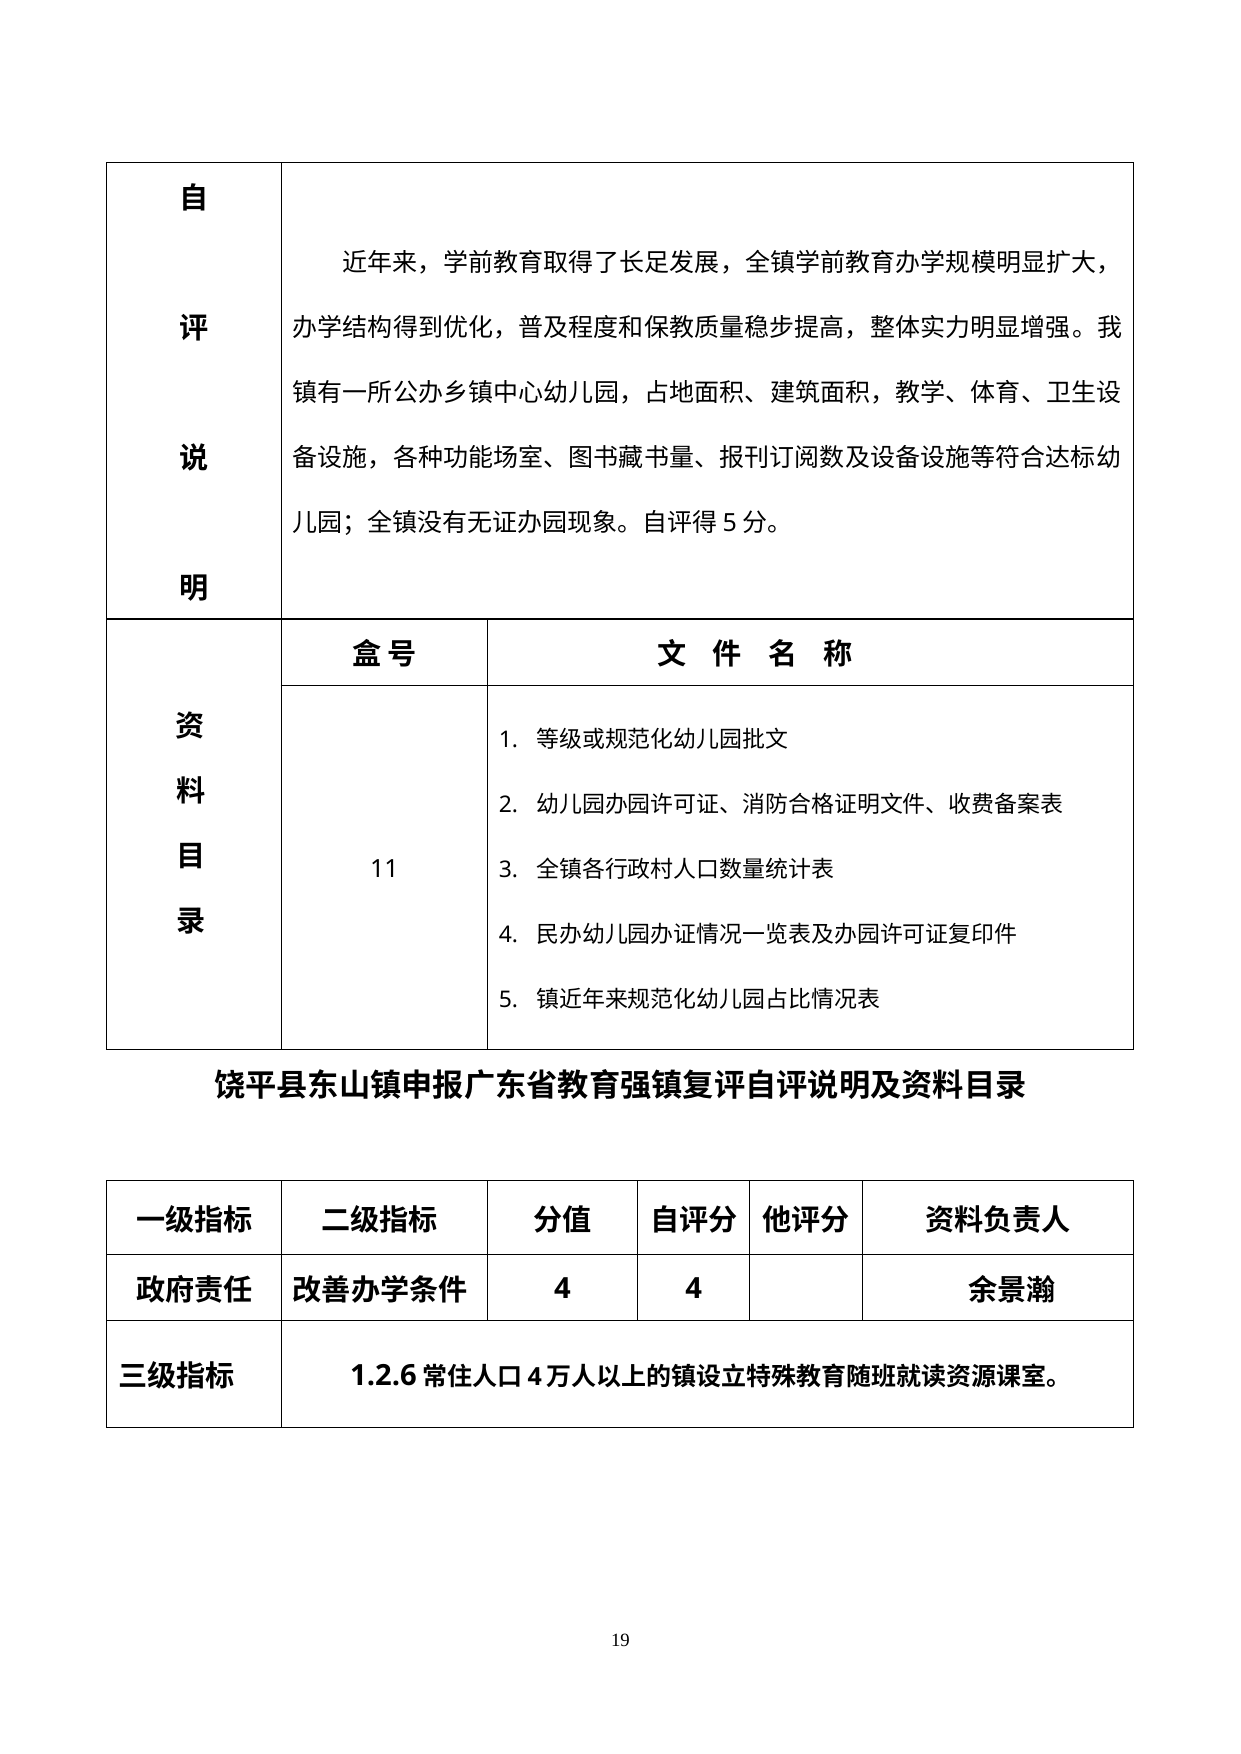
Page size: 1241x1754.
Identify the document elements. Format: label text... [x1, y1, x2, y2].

table_header 二级指标 [282, 1181, 487, 1254]
table_header 分值 [488, 1181, 637, 1254]
table_header 自评分 [638, 1181, 749, 1254]
table_cell 政府责任 [107, 1255, 281, 1320]
table_cell 三级指标 [107, 1321, 281, 1427]
table_cell 资 料 目 录 [107, 620, 281, 1049]
table_cell 4 [638, 1255, 749, 1320]
table_header 一级指标 [107, 1181, 281, 1254]
table_cell 自 评 说 明 [107, 163, 281, 618]
table_cell [750, 1255, 862, 1320]
table_cell 11 [282, 686, 487, 1049]
table_header 他评分 [750, 1181, 862, 1254]
table_cell 4 [488, 1255, 637, 1320]
table_cell 改善办学条件 [282, 1255, 487, 1320]
table_cell 盒 号 [282, 620, 487, 684]
text 饶平县东山镇申报广东省教育强镇复评自评说明及资料目录 [187, 1050, 1053, 1115]
table_cell 余景瀚 [863, 1255, 1133, 1320]
table_cell 等级或规范化幼儿园批文 幼儿园办园许可证、消防合格证明文件、收费备案表 全镇各行政村人口数量统计表 民办幼儿园办证情况一览表及办园许可证复印件 镇近年来规范化幼儿园占比情况表 [488, 686, 1133, 1049]
table_cell 1.2.6常住人口4万人以上的镇设立特殊教育随班就读资源课室。 [282, 1321, 1133, 1427]
table_cell 文 件 名 称 [488, 620, 1133, 684]
table_header 资料负责人 [863, 1181, 1133, 1254]
table_cell 近年来，学前教育取得了长足发展，全镇学前教育办学规模明显扩大，办学结构得到优化，普及程度和保教质量稳步提高，整体实力明显增强。我镇有一所公办乡镇中心幼儿园，占地面积、建筑面积，教学、体育、卫生设备设施，各种功能场室、图书藏书量、报刊订阅数及设备设施等符合达标幼儿园；全镇没有无证办园现象。自评得5分。 [282, 163, 1133, 618]
